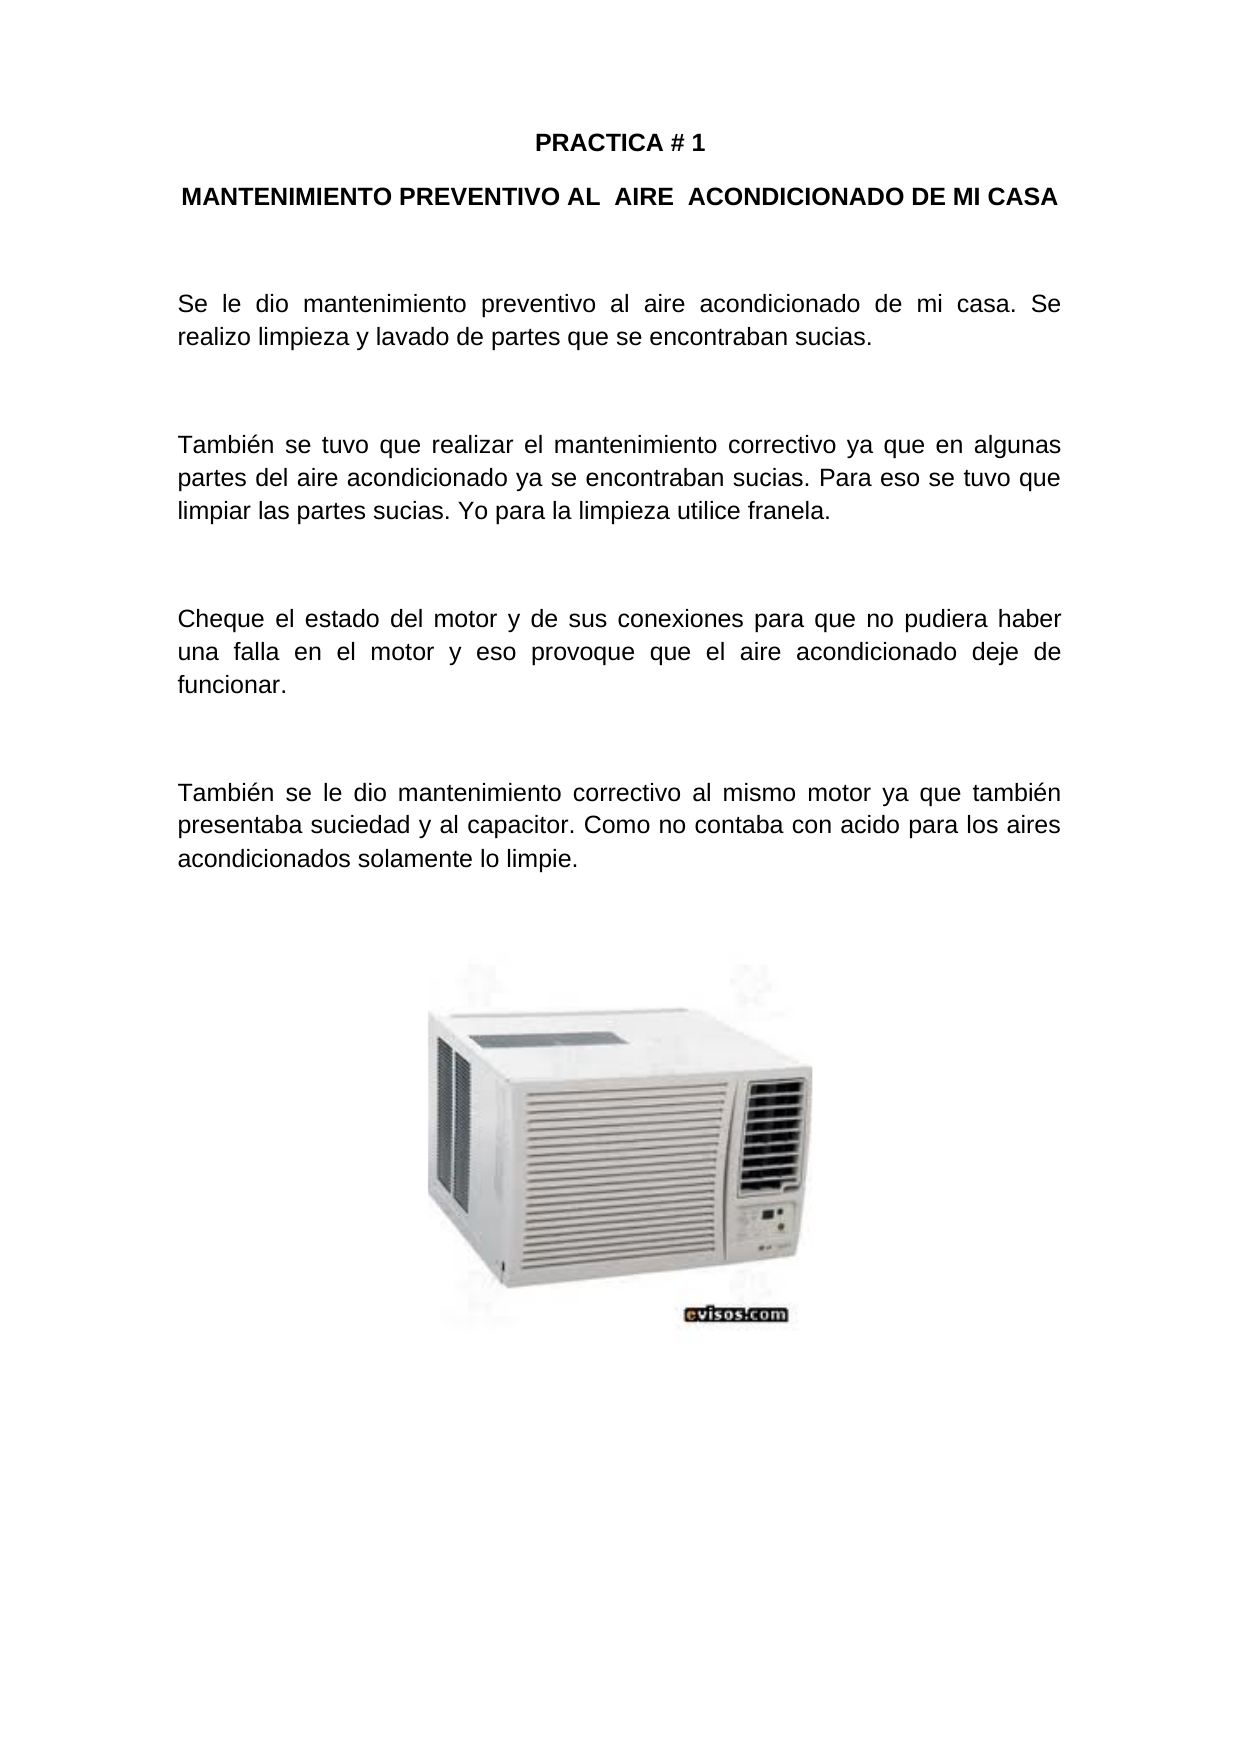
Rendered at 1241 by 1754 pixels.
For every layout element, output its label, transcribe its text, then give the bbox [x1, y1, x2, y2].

picture [427, 951, 813, 1345]
text También se tuvo que realizar el mantenimiento correctivo ya que en algunas partes del aire acondicionado ya se encontraban sucias. Para eso se tuvo que limpiar las partes sucias. Yo para la limpieza utilice franela. [177, 430, 1063, 525]
text También se le dio mantenimiento correctivo al mismo motor ya que también presentaba suciedad y al capacitor. Como no contaba con acido para los aires acondicionados solamente lo limpie. [177, 777, 1063, 872]
text Se le dio mantenimiento preventivo al aire acondicionado de mi casa. Se realizo limpieza y lavado de partes que se encontraban sucias. [177, 289, 1063, 351]
text MANTENIMIENTO PREVENTIVO AL AIRE ACONDICIONADO DE MI CASA [177, 182, 1063, 210]
text PRACTICA # 1 [177, 128, 1063, 156]
text Cheque el estado del motor y de sus conexiones para que no pudiera haber una falla en el motor y eso provoque que el aire acondicionado deje de funcionar. [177, 604, 1063, 698]
